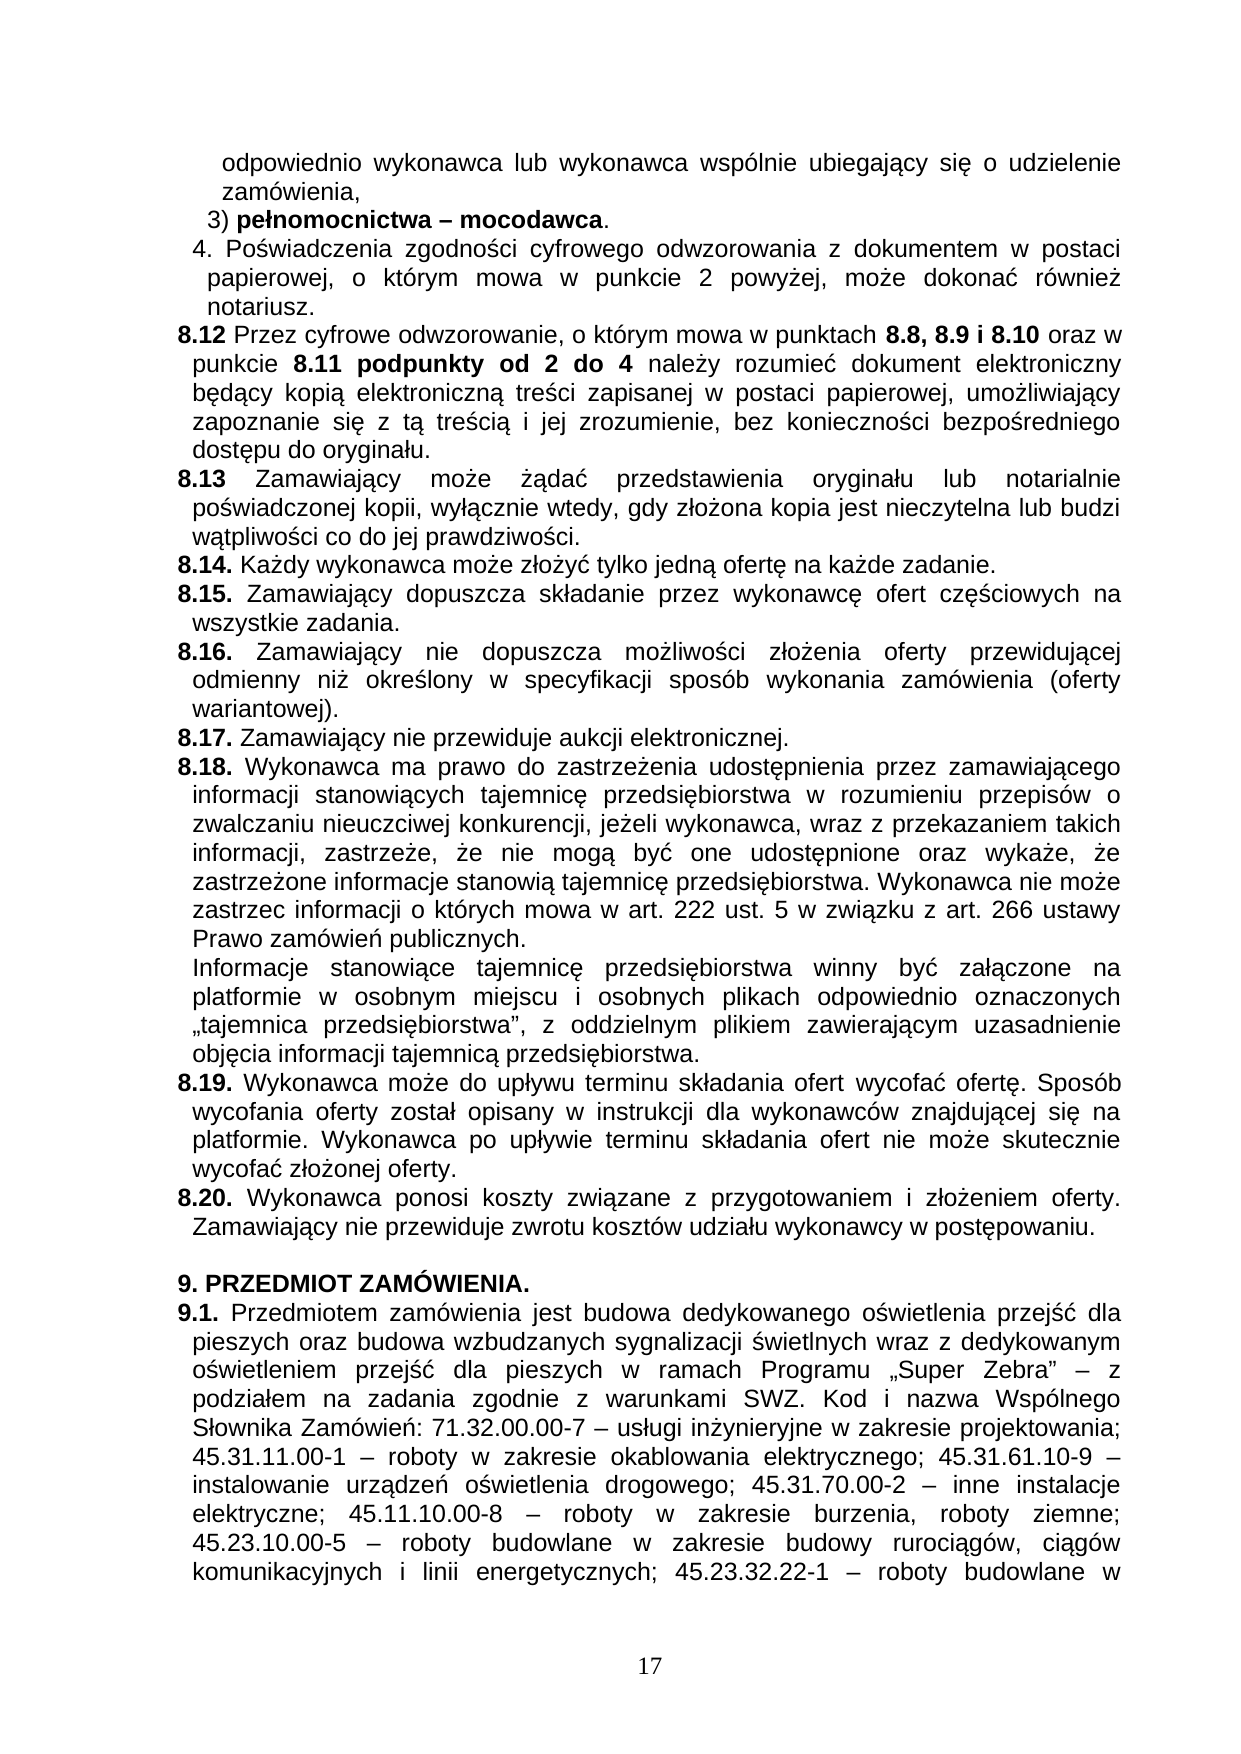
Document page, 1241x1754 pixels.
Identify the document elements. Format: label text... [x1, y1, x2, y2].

text 8.12 Przez cyfrowe odwzorowanie, o którym mowa w punktach 8.8, 8.9 i 8.10 oraz w punkcie 8.11 podpunkty od 2 do 4 należy rozumieć dokument elektroniczny będący kopią elektroniczną treści zapisanej w postaci papierowej, umożliwiający zapoznanie się z tą treścią i jej zrozumienie, bez konieczności bezpośredniego dostępu do oryginału. [177, 320, 1122, 464]
text 8.15. Zamawiający dopuszcza składanie przez wykonawcę ofert częściowych na wszystkie zadania. [177, 579, 1122, 636]
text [207, 148, 1122, 205]
text 8.19. Wykonawca może do upływu terminu składania ofert wycofać ofertę. Sposób wycofania oferty został opisany w instrukcji dla wykonawców znajdującej się na platformie. Wykonawca po upływie terminu składania ofert nie może skutecznie wycofać złożonej oferty. [177, 1068, 1122, 1183]
text Informacje stanowiące tajemnicę przedsiębiorstwa winny być załączone na platformie w osobnym miejscu i osobnych plikach odpowiednio oznaczonych „tajemnica przedsiębiorstwa”, z oddzielnym plikiem zawierającym uzasadnienie objęcia informacji tajemnicą przedsiębiorstwa. [192, 953, 1122, 1068]
text 3) pełnomocnictwa – mocodawca. [207, 205, 1122, 234]
text 9. PRZEDMIOT ZAMÓWIENIA. [177, 1269, 1122, 1298]
text 8.16. Zamawiający nie dopuszcza możliwości złożenia oferty przewidującej odmienny niż określony w specyfikacji sposób wykonania zamówienia (oferty wariantowej). [177, 636, 1122, 723]
text 8.13 Zamawiający może żądać przedstawienia oryginału lub notarialnie poświadczonej kopii, wyłącznie wtedy, gdy złożona kopia jest nieczytelna lub budzi wątpliwości co do jej prawdziwości. [177, 464, 1122, 550]
text 8.18. Wykonawca ma prawo do zastrzeżenia udostępnienia przez zamawiającego informacji stanowiących tajemnicę przedsiębiorstwa w rozumieniu przepisów o zwalczaniu nieuczciwej konkurencji, jeżeli wykonawca, wraz z przekazaniem takich informacji, zastrzeże, że nie mogą być one udostępnione oraz wykaże, że zastrzeżone informacje stanowią tajemnicę przedsiębiorstwa. Wykonawca nie może zastrzec informacji o których mowa w art. 222 ust. 5 w związku z art. 266 ustawy Prawo zamówień publicznych. [177, 751, 1122, 953]
text 4. Poświadczenia zgodności cyfrowego odwzorowania z dokumentem w postaci papierowej, o którym mowa w punkcie 2 powyżej, może dokonać również notariusz. [192, 234, 1122, 320]
text 8.14. Każdy wykonawca może złożyć tylko jedną ofertę na każde zadanie. [177, 550, 1122, 579]
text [177, 1298, 1122, 1585]
text 8.17. Zamawiający nie przewiduje aukcji elektronicznej. [177, 723, 1122, 751]
text 8.20. Wykonawca ponosi koszty związane z przygotowaniem i złożeniem oferty. Zamawiający nie przewiduje zwrotu kosztów udziału wykonawcy w postępowaniu. [177, 1183, 1122, 1240]
